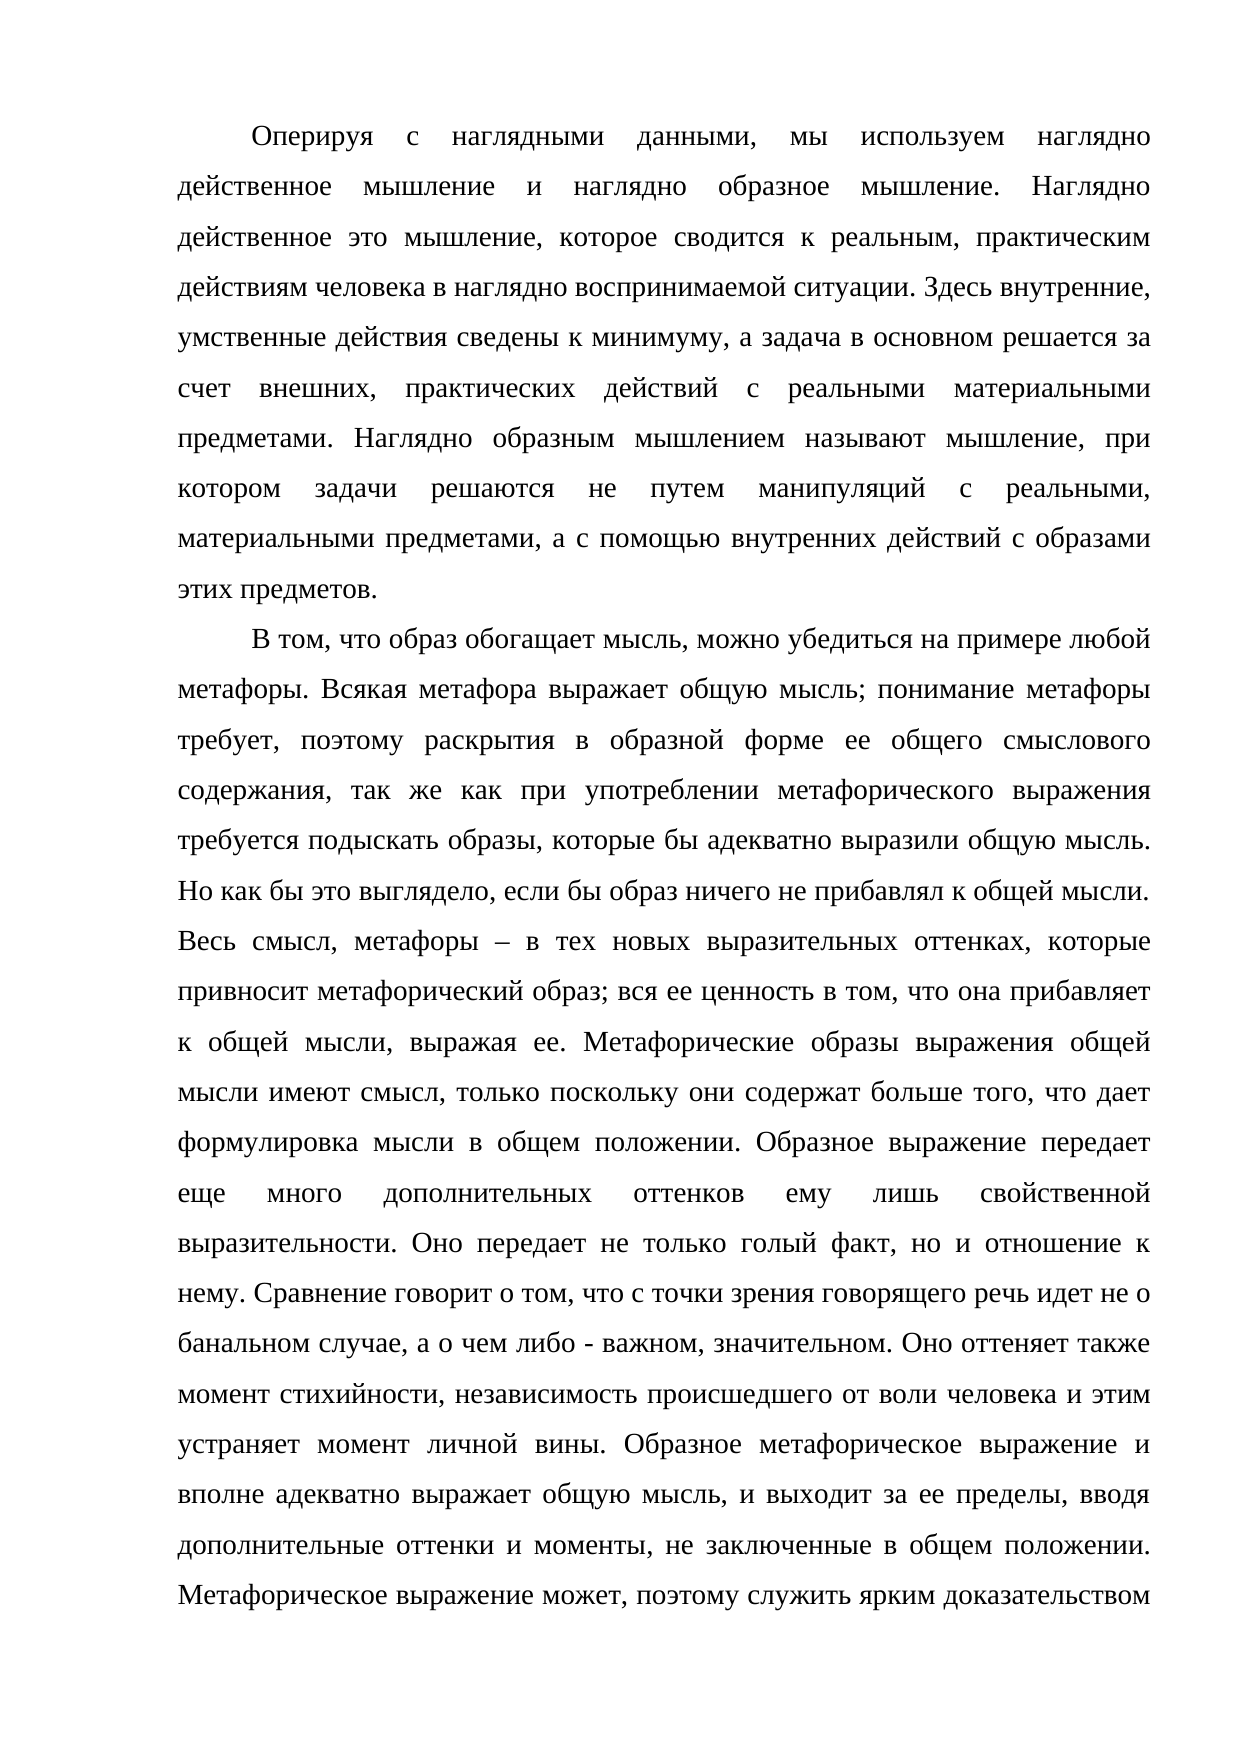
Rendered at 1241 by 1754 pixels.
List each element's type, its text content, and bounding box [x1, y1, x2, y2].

text Оперируя с наглядными данными, мы используем наглядно действенное мышление и наглядно образное мышление. Наглядно действенное это мышление, которое сводится к реальным, практическим действиям человека в наглядно воспринимаемой ситуации. Здесь внутренние, умственные действия сведены к минимуму, а задача в основном решается за счет внешних, практических действий с реальными материальными предметами. Наглядно образным мышлением называют мышление, при котором задачи решаются не путем манипуляций с реальными, материальными предметами, а с помощью внутренних действий с образами этих предметов. [177, 118, 1152, 604]
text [177, 621, 1152, 1611]
